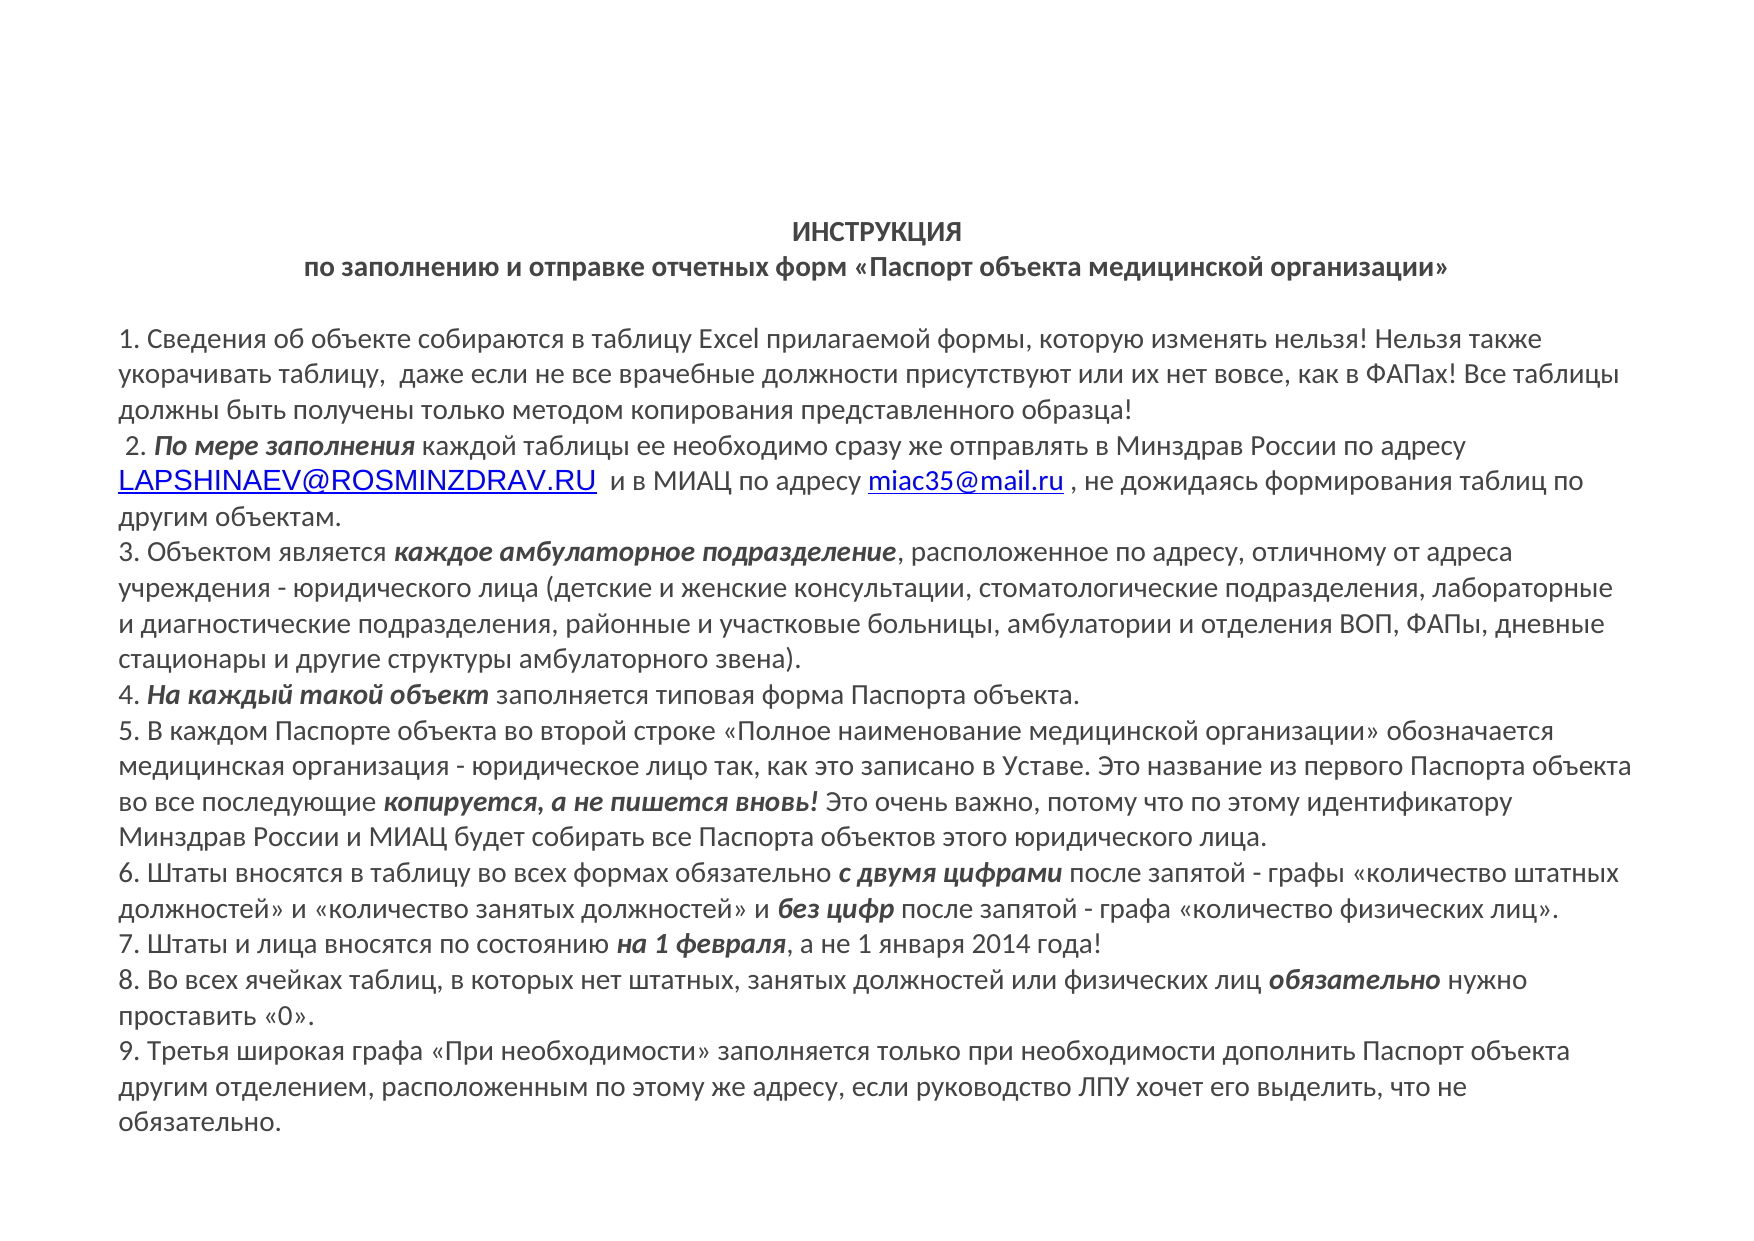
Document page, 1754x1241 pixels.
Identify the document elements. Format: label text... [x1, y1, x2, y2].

text 6. Штаты вносятся в таблицу во всех формах обязательно с двумя цифрами после запятой - графы «количество штатных должностей» и «количество занятых должностей» и без цифр после запятой - графа «количество физических лиц». [118, 854, 1636, 925]
text 8. Во всех ячейках таблиц, в которых нет штатных, занятых должностей или физических лиц обязательно нужно проставить «0». [118, 961, 1636, 1032]
text ИНСТРУКЦИЯ [118, 213, 1636, 248]
text 2. По мере заполнения каждой таблицы ее необходимо сразу же отправлять в Минздрав России по адресу LAPSHINAEV@ROSMINZDRAV.RU и в МИАЦ по адресу miac35@mail.ru , не дожидаясь формирования таблиц по другим объектам. [118, 427, 1636, 533]
text по заполнению и отправке отчетных форм «Паспорт объекта медицинской организации» [118, 248, 1636, 284]
text 7. Штаты и лица вносятся по состоянию на 1 февраля, а не 1 января 2014 года! [118, 925, 1636, 961]
text 3. Объектом является каждое амбулаторное подразделение, расположенное по адресу, отличному от адреса учреждения - юридического лица (детские и женские консультации, стоматологические подразделения, лабораторные и диагностические подразделения, районные и участковые больницы, амбулатории и отделения ВОП, ФАПы, дневные стационары и другие структуры амбулаторного звена). [118, 533, 1636, 676]
text 9. Третья широкая графа «При необходимости» заполняется только при необходимости дополнить Паспорт объекта другим отделением, расположенным по этому же адресу, если руководство ЛПУ хочет его выделить, что не обязательно. [118, 1032, 1636, 1139]
text 1. Сведения об объекте собираются в таблицу Еxcel прилагаемой формы, которую изменять нельзя! Нельзя также укорачивать таблицу, даже если не все врачебные должности присутствуют или их нет вовсе, как в ФАПах! Все таблицы должны быть получены только методом копирования представленного образца! [118, 320, 1636, 427]
text 4. На каждый такой объект заполняется типовая форма Паспорта объекта. [118, 676, 1636, 712]
text 5. В каждом Паспорте объекта во второй строке «Полное наименование медицинской организации» обозначается медицинская организация - юридическое лицо так, как это записано в Уставе. Это название из первого Паспорта объекта во все последующие копируется, а не пишется вновь! Это очень важно, потому что по этому идентификатору Минздрав России и МИАЦ будет собирать все Паспорта объектов этого юридического лица. [118, 712, 1636, 854]
